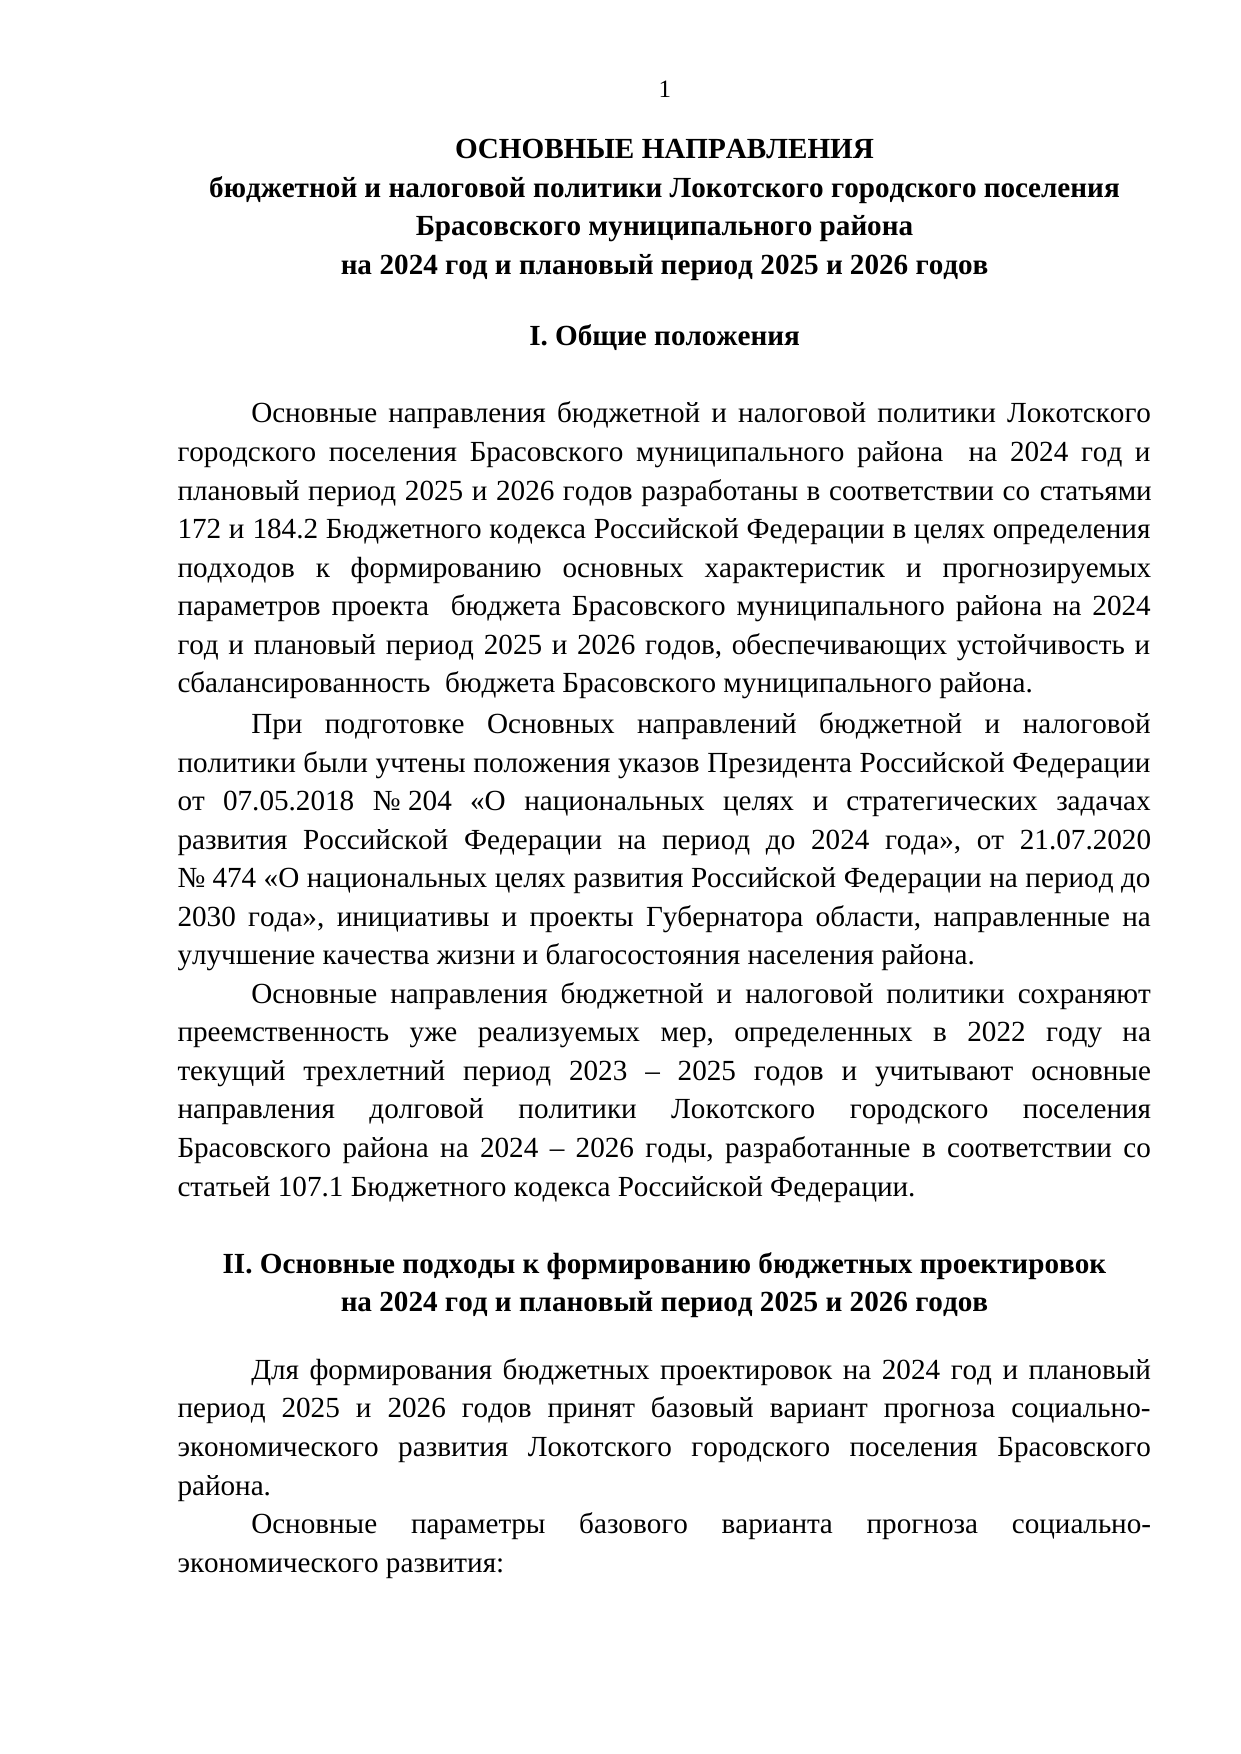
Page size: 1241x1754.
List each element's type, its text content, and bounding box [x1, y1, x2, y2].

text II. Основные подходы к формированию бюджетных проектировок на 2024 год и плановый период 2025 и 2026 годов [177, 1246, 1152, 1318]
text Для формирования бюджетных проектировок на 2024 год и плановый период 2025 и 2026 годов принят базовый вариант прогноза социально-экономического развития Локотского городского поселения Брасовского района. [177, 1352, 1152, 1501]
text бюджетной и налоговой политики Локотского городского поселения Брасовского муниципального района [177, 170, 1152, 242]
text Основные параметры базового варианта прогноза социально-экономического развития: [177, 1506, 1152, 1578]
text I. Общие положения [177, 318, 1152, 352]
text Основные направления бюджетной и налоговой политики Локотского городского поселения Брасовского муниципального района на 2024 год и плановый период 2025 и 2026 годов разработаны в соответствии со статьями 172 и 184.2 Бюджетного кодекса Российской Федерации в целях определения подходов к формированию основных характеристик и прогнозируемых параметров проекта бюджета Брасовского муниципального района на 2024 год и плановый период 2025 и 2026 годов, обеспечивающих устойчивость и сбалансированность бюджета Брасовского муниципального района. [177, 396, 1152, 699]
text Основные направления бюджетной и налоговой политики сохраняют преемственность уже реализуемых мер, определенных в 2022 году на текущий трехлетний период 2023 – 2025 годов и учитывают основные направления долговой политики Локотского городского поселения Брасовского района на 2024 – 2026 годы, разработанные в соответствии со статьей 107.1 Бюджетного кодекса Российской Федерации. [177, 976, 1152, 1202]
text на 2024 год и плановый период 2025 и 2026 годов [177, 247, 1152, 280]
text ОСНОВНЫЕ НАПРАВЛЕНИЯ [177, 131, 1152, 165]
text При подготовке Основных направлений бюджетной и налоговой политики были учтены положения указов Президента Российской Федерации от 07.05.2018 № 204 «О национальных целях и стратегических задачах развития Российской Федерации на период до 2024 года», от 21.07.2020 № 474 «О национальных целях развития Российской Федерации на период до 2030 года», инициативы и проекты Губернатора области, направленные на улучшение качества жизни и благосостояния населения района. [177, 706, 1152, 971]
